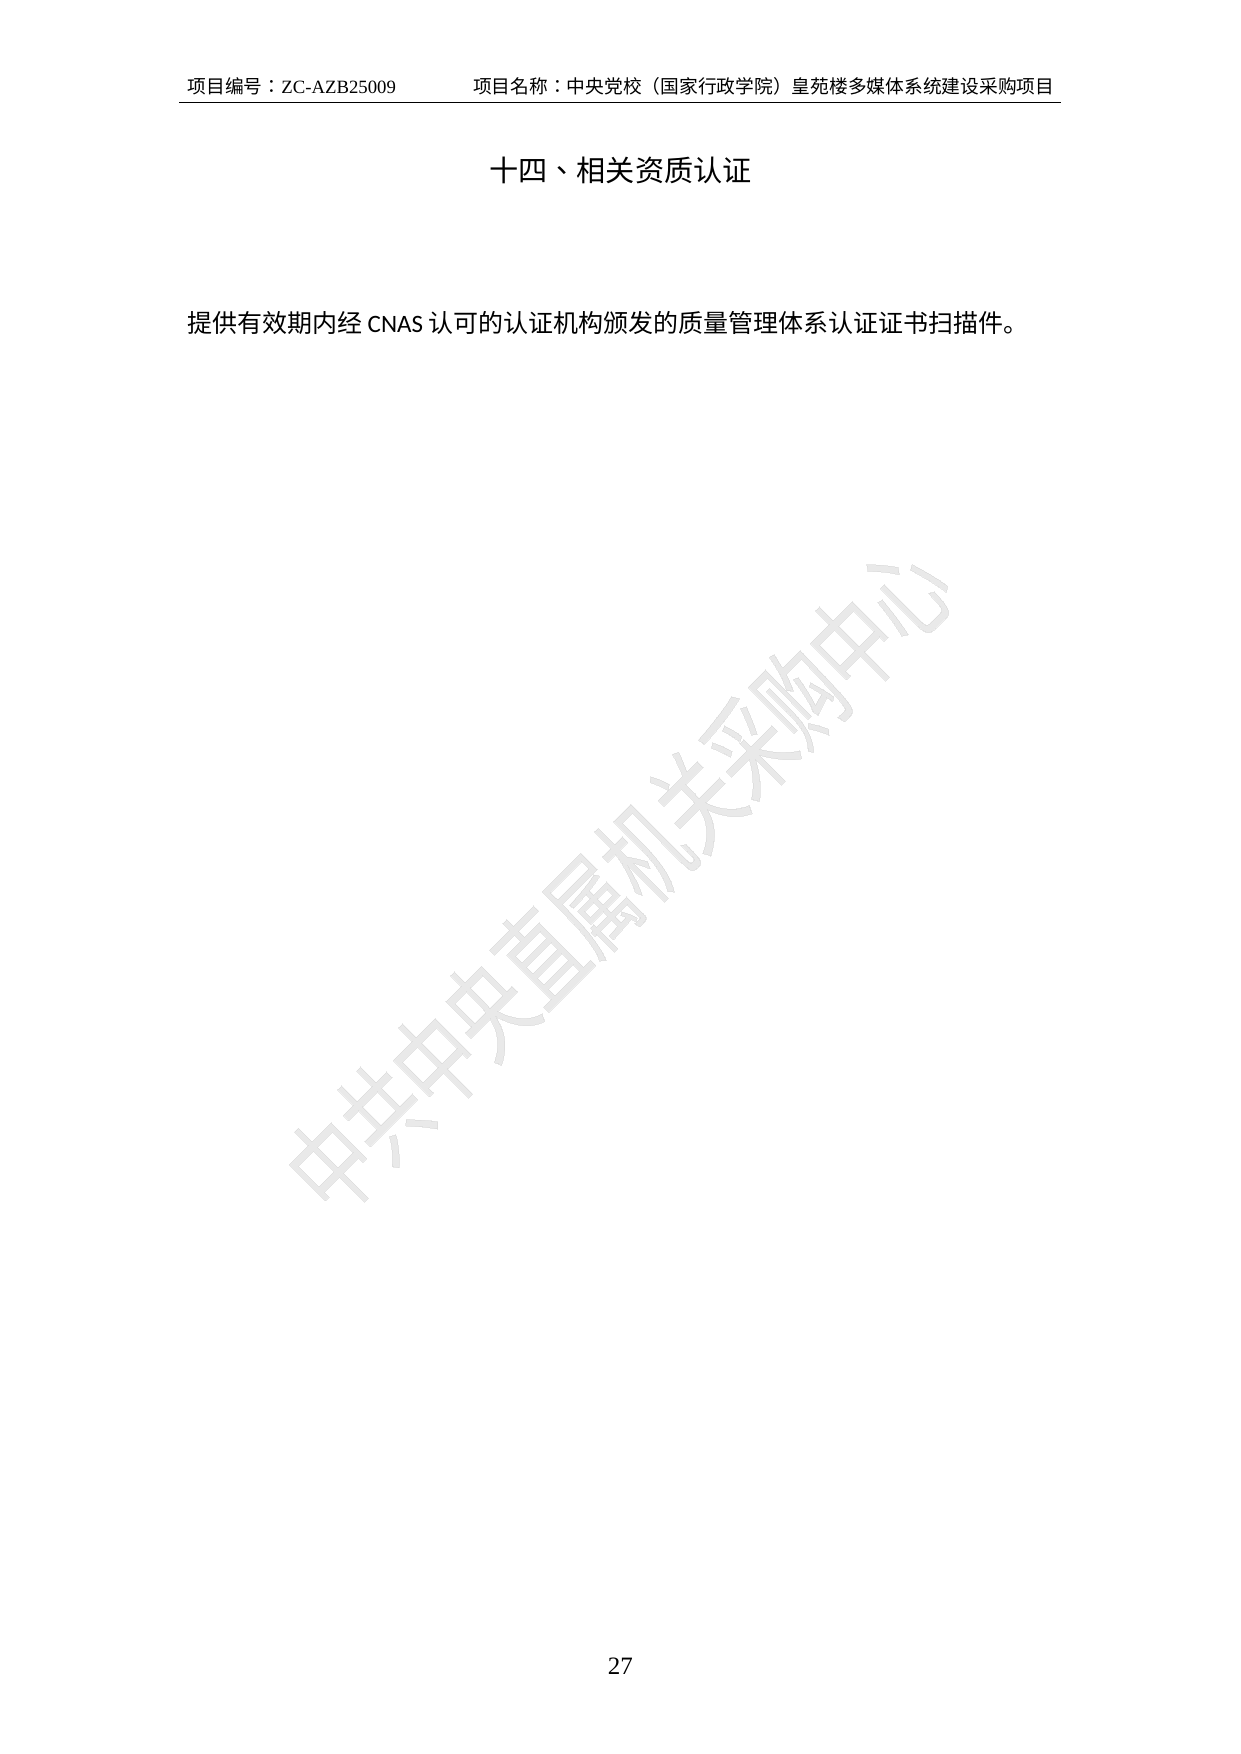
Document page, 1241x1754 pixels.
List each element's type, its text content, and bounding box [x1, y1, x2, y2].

text 提供有效期内经CNAS认可的认证机构颁发的质量管理体系认证证书扫描件。 [187, 303, 1053, 339]
text 十四、相关资质认证 [187, 150, 1053, 190]
